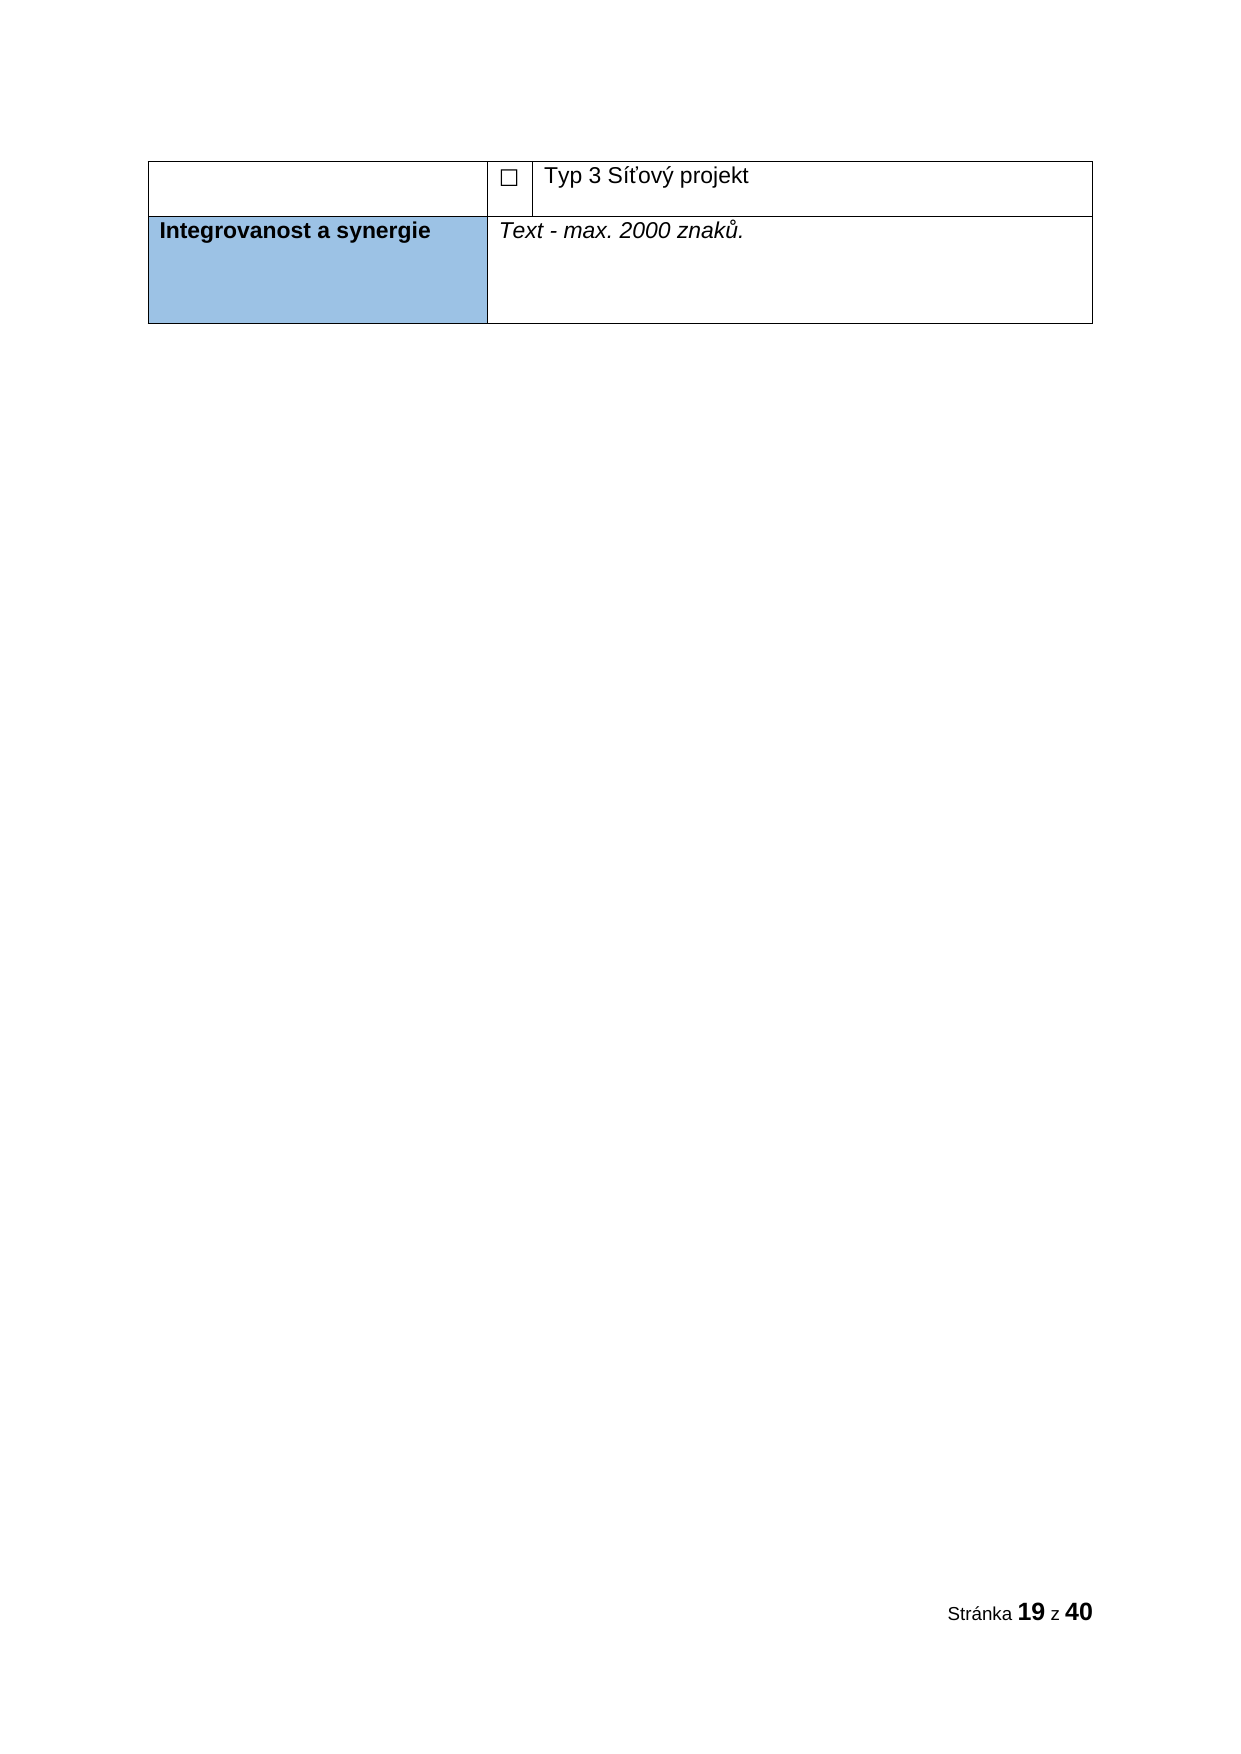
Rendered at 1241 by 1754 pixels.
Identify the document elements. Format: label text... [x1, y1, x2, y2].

table_cell Typ 3 Síťový projekt [533, 162, 1092, 216]
table_cell Text - max. 2000 znaků. [488, 217, 1092, 323]
table_cell Integrovanost a synergie [149, 217, 487, 323]
